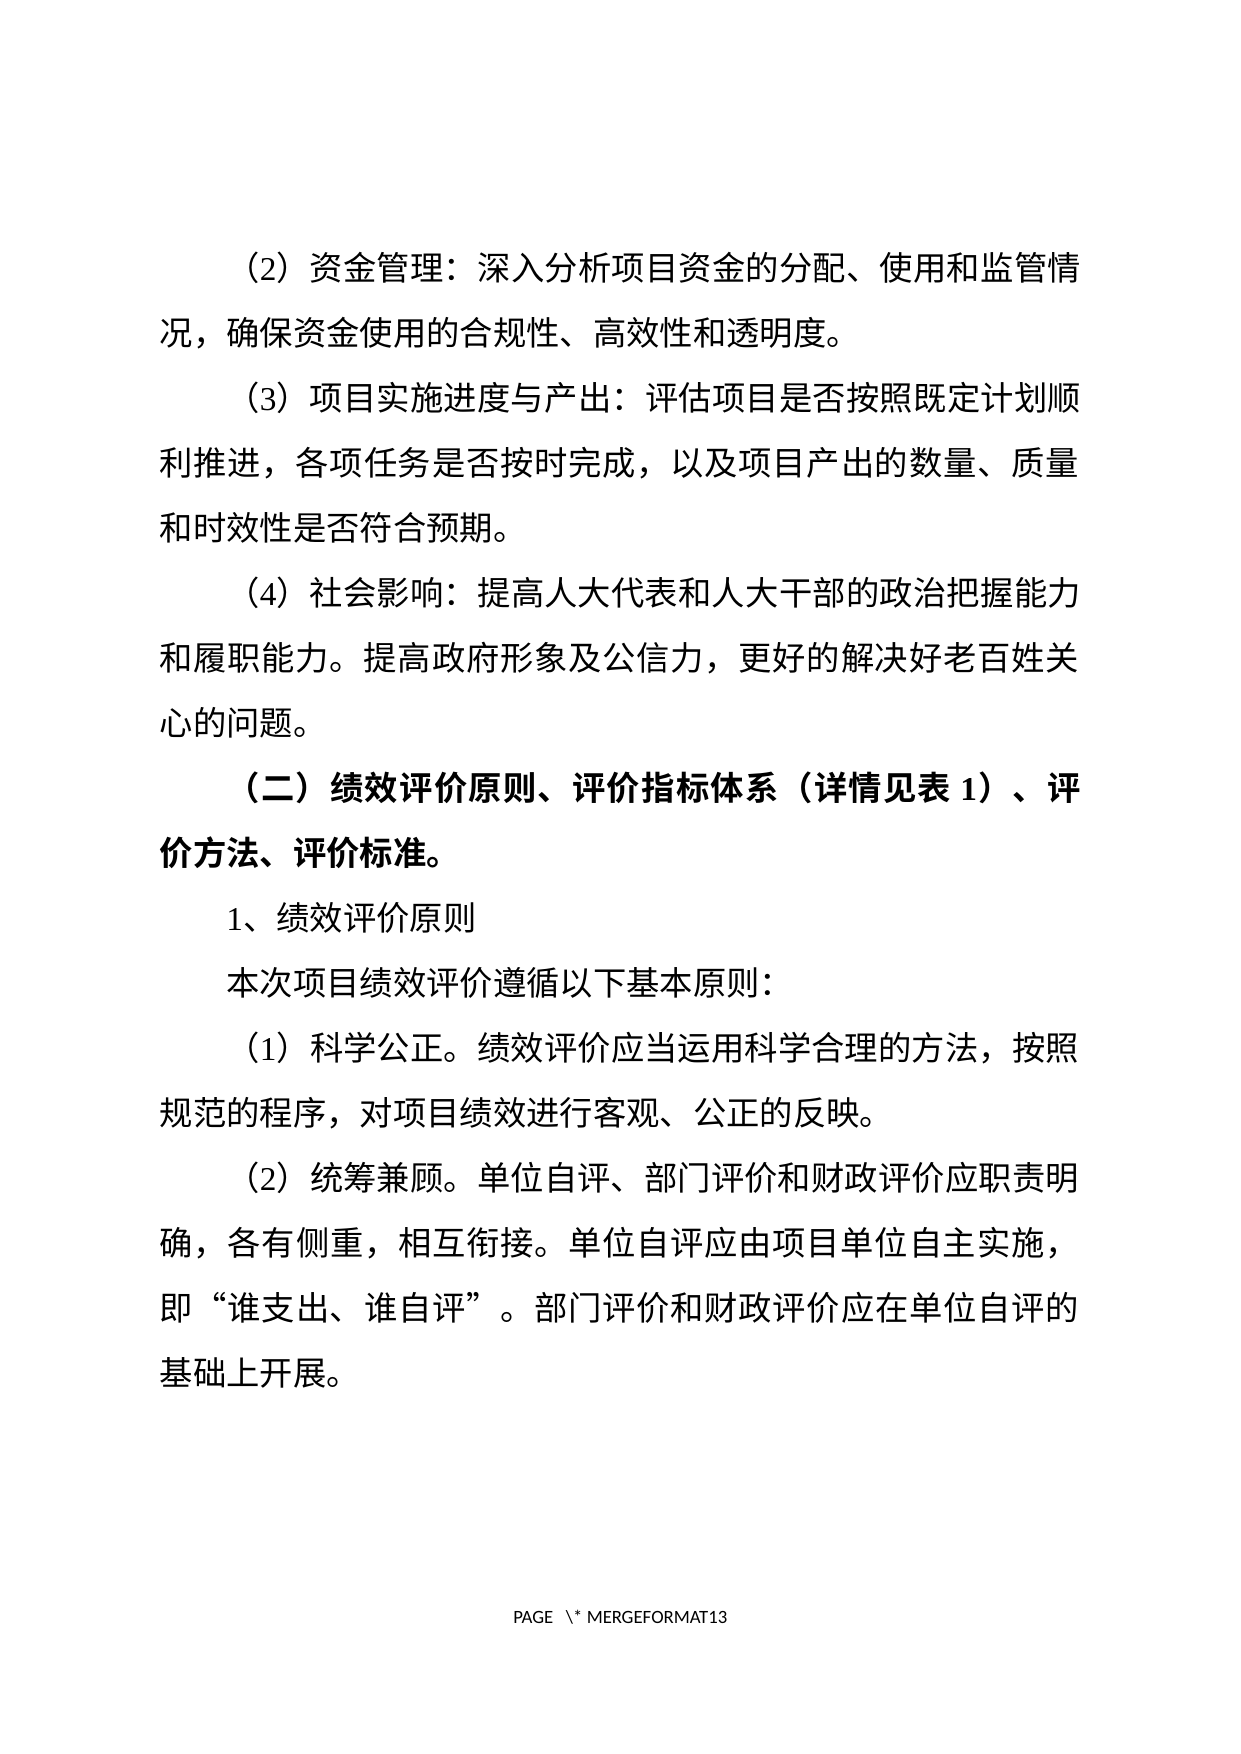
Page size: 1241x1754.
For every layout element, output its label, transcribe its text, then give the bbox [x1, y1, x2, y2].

title 资金管理：深入分析项目资金的分配、使用和监管情况，确保资金使用的合规性、高效性和透明度。 [159, 233, 1081, 363]
title 项目实施进度与产出：评估项目是否按照既定计划顺利推进，各项任务是否按时完成，以及项目产出的数量、质量和时效性是否符合预期。 [159, 363, 1081, 558]
title 社会影响：提高人大代表和人大干部的政治把握能力和履职能力。提高政府形象及公信力，更好的解决好老百姓关心的问题。 [159, 558, 1081, 753]
title （1）科学公正。绩效评价应当运用科学合理的方法，按照规范的程序，对项目绩效进行客观、公正的反映。 [159, 1013, 1081, 1143]
text 本次项目绩效评价遵循以下基本原则： [159, 948, 1081, 1013]
text （二）绩效评价原则、评价指标体系（详情见表1）、评价方法、评价标准。 [159, 753, 1081, 883]
title 1、绩效评价原则 [159, 883, 1081, 948]
title （2）统筹兼顾。单位自评、部门评价和财政评价应职责明确，各有侧重，相互衔接。单位自评应由项目单位自主实施，即“谁支出、谁自评”。部门评价和财政评价应在单位自评的基础上开展。 [159, 1143, 1081, 1403]
